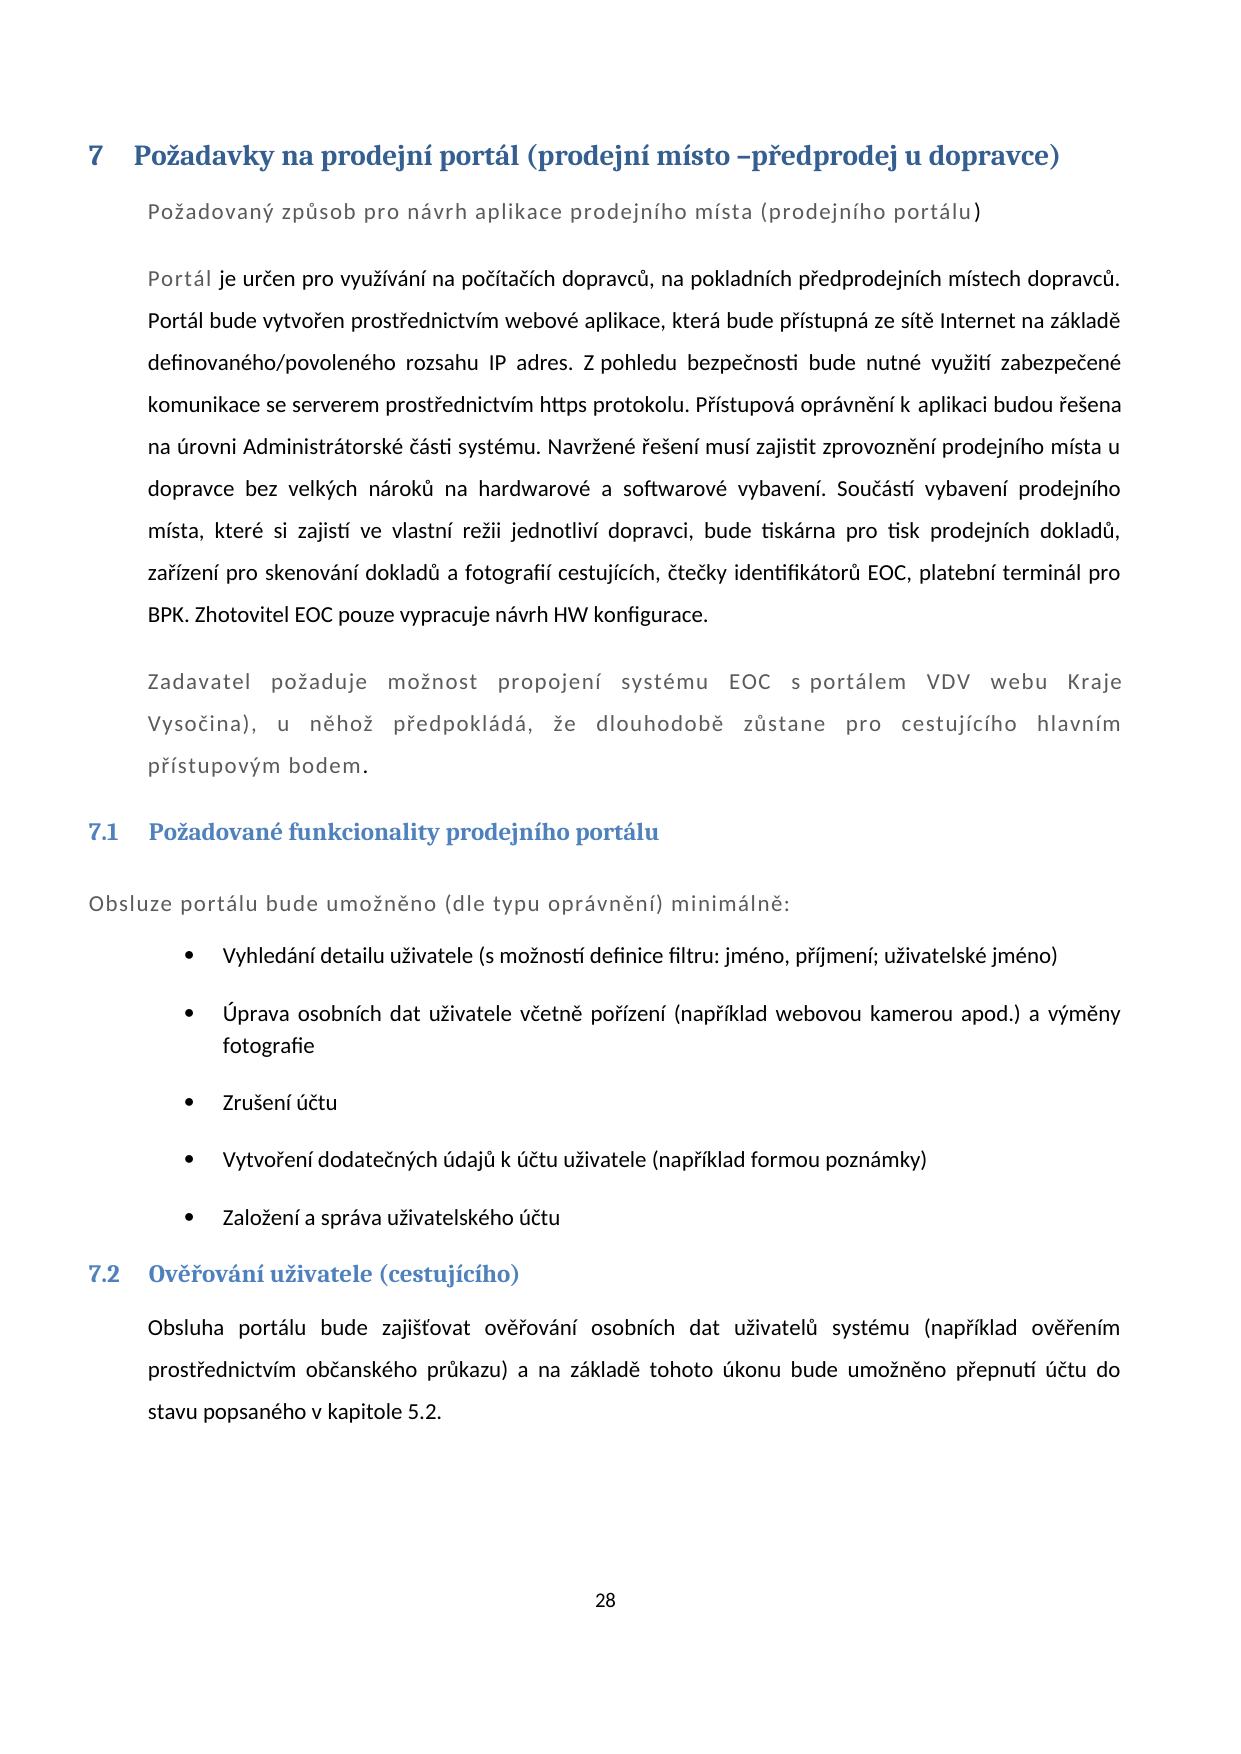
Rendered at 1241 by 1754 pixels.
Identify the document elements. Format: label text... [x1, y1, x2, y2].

list Založení a správa uživatelského účtu [185, 1203, 1122, 1231]
list Úprava osobních dat uživatele včetně pořízení (například webovou kamerou apod.) a výměny fotografie [185, 999, 1122, 1059]
text Zadavatel požaduje možnost propojení systému EOC s portálem VDV webu Kraje Vysočina), u něhož předpokládá, že dlouhodobě zůstane pro cestujícího hlavním přístupovým bodem. [148, 667, 1122, 779]
text Portál je určen pro využívání na počítačích dopravců, na pokladních předprodejních místech dopravců. Portál bude vytvořen prostřednictvím webové aplikace, která bude přístupná ze sítě Internet na základě definovaného/povoleného rozsahu IP adres. Z pohledu bezpečnosti bude nutné využití zabezpečené komunikace se serverem prostřednictvím https protokolu. Přístupová oprávnění k aplikaci budou řešena na úrovni Administrátorské části systému. Navržené řešení musí zajistit zprovoznění prodejního místa u dopravce bez velkých nároků na hardwarové a softwarové vybavení. Součástí vybavení prodejního místa, které si zajistí ve vlastní režii jednotliví dopravci, bude tiskárna pro tisk prodejních dokladů, zařízení pro skenování dokladů a fotografií cestujících, čtečky identifikátorů EOC, platební terminál pro BPK. Zhotovitel EOC pouze vypracuje návrh HW konfigurace. [148, 264, 1122, 628]
list Vyhledání detailu uživatele (s možností definice filtru: jméno, příjmení; uživatelské jméno) [185, 942, 1122, 970]
subtitle Požadavky na prodejní portál (prodejní místo –předprodej u dopravce) [89, 139, 1122, 172]
subtitle Obsluze portálu bude umožněno (dle typu oprávnění) minimálně: [89, 889, 1122, 917]
subtitle Požadované funkcionality prodejního portálu [89, 818, 1122, 847]
list Zrušení účtu [185, 1088, 1122, 1116]
subtitle Ověřování uživatele (cestujícího) [89, 1260, 1122, 1288]
text Obsluha portálu bude zajišťovat ověřování osobních dat uživatelů systému (například ověřením prostřednictvím občanského průkazu) a na základě tohoto úkonu bude umožněno přepnutí účtu do stavu popsaného v kapitole 5.2. [148, 1313, 1122, 1426]
list Vytvoření dodatečných údajů k účtu uživatele (například formou poznámky) [185, 1145, 1122, 1173]
text Požadovaný způsob pro návrh aplikace prodejního místa (prodejního portálu) [148, 197, 1122, 225]
